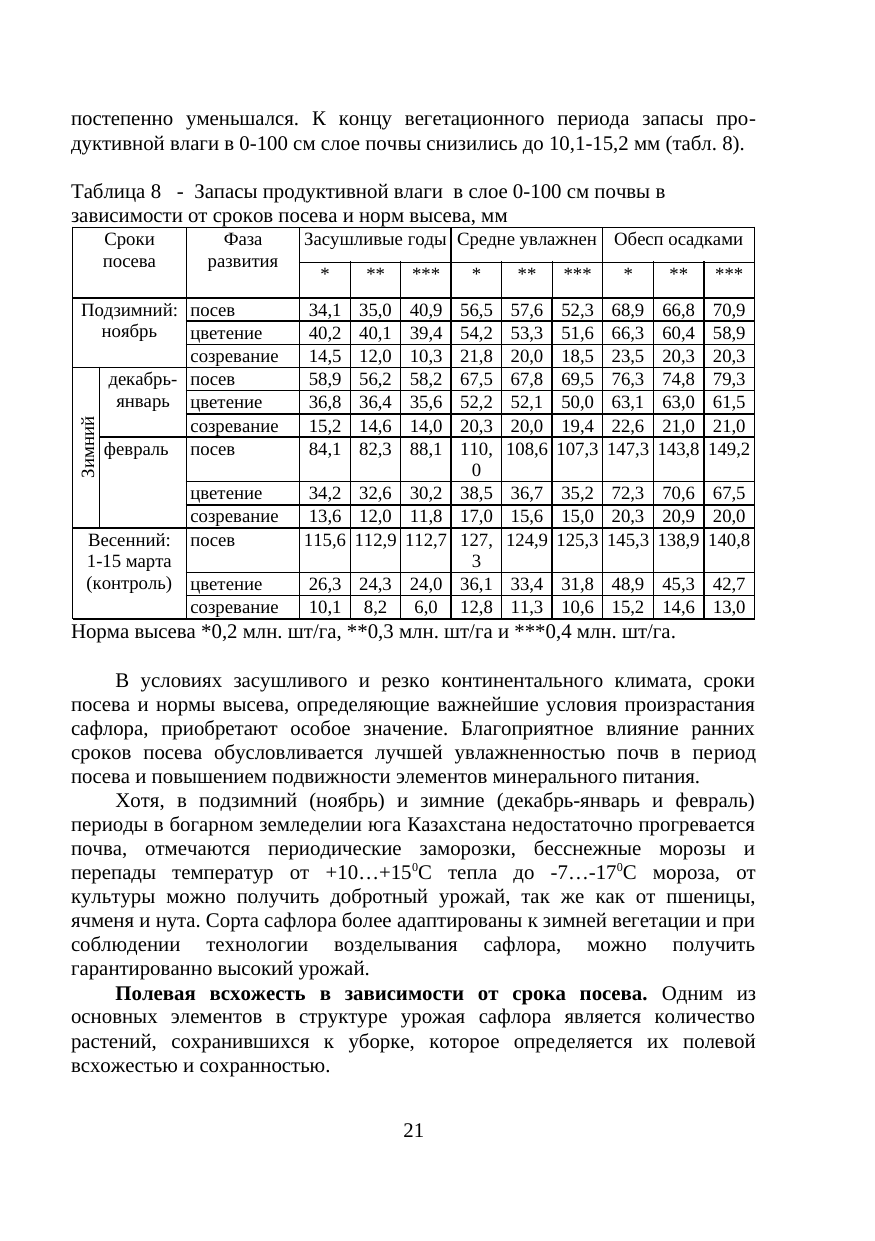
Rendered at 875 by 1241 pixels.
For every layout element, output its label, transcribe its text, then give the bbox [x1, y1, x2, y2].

text Полевая всхожесть в зависимости от срока посева. Одним из основных элементов в структуре урожая сафлора является количество растений, сохранившихся к уборке, которое определяется их полевой всхожестью и сохранностью. [71, 980, 756, 1077]
table_cell * [452, 263, 501, 297]
text Таблица 8 - Запасы продуктивной влаги в слое 0-100 см почвы в [71, 178, 756, 203]
table_header Сроки посева [73, 228, 186, 297]
table_header Обесп осадками [603, 228, 754, 261]
table_cell * [603, 263, 653, 297]
table_cell посев [187, 529, 299, 572]
table_cell ** [654, 263, 703, 297]
text В условиях засушливого и резко континентального климата, сроки посева и нормы высева, определяющие важнейшие условия произрастания сафлора, приобретают особое значение. Благоприятное влияние ранних сроков посева обусловливается лучшей увлажненностью почв в период посева и повышением подвижности элементов минерального питания. [71, 668, 756, 788]
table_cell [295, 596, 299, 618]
table_cell 82,3 [351, 438, 400, 481]
table_cell *** [401, 263, 450, 297]
table_cell 143,8 [654, 438, 703, 481]
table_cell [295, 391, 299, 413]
table_cell 107,3 [553, 438, 602, 481]
table_cell 147,3 [603, 438, 653, 481]
table_cell 125,3 [553, 529, 602, 572]
table_cell 108,6 [502, 438, 551, 481]
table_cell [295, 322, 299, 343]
table_cell 145,3 [603, 529, 653, 572]
table_cell 124,9 [502, 529, 551, 572]
table_cell 112,7 [401, 529, 450, 572]
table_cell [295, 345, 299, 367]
table_cell Зимний [73, 368, 99, 527]
table_cell 34,1 [300, 299, 350, 320]
table_cell 149,2 [705, 438, 754, 481]
table_cell 88,1 [401, 438, 450, 481]
text Норма высева *0,2 млн. шт/га, **0,3 млн. шт/га и ***0,4 млн. шт/га. [71, 619, 756, 643]
table_cell 115,6 [300, 529, 350, 572]
table_cell 138,9 [654, 529, 703, 572]
table_cell *** [705, 263, 754, 297]
table_cell 140,8 [705, 529, 754, 572]
table_header Фаза развития [187, 228, 299, 297]
table_cell Подзимний: ноябрь [73, 299, 186, 367]
text Хотя, в подзимний (ноябрь) и зимние (декабрь-январь и февраль) периоды в богарном земледелии юга Казахстана недостаточно прогревается почва, отмечаются периодические заморозки, бесснежные морозы и перепады температур от +10…+150С тепла до -7…-170С мороза, от культуры можно получить добротный урожай, так же как от пшеницы, ячменя и нута. Сорта сафлора более адаптированы к зимней вегетации и при соблюдении технологии возделывания сафлора, можно получить гарантированно высокий урожай. [71, 788, 756, 980]
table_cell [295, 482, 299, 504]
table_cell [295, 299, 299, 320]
table_cell февраль [100, 438, 186, 527]
table_cell декабрь-январь [100, 368, 186, 436]
table_cell *** [553, 263, 602, 297]
table_cell ** [502, 263, 552, 297]
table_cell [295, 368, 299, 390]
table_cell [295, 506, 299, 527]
table_cell Весенний: 1-15 марта (контроль) [73, 529, 186, 618]
text зависимости от сроков посева и норм высева, мм [71, 203, 756, 227]
table_header Средне увлажнен [452, 228, 602, 261]
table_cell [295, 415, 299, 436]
table_cell ** [351, 263, 400, 297]
table_cell 84,1 [300, 438, 350, 481]
table_cell посев [187, 438, 299, 481]
table_cell 112,9 [351, 529, 400, 572]
table_header Засушливые годы [300, 228, 450, 261]
table_cell * [300, 263, 350, 297]
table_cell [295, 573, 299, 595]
